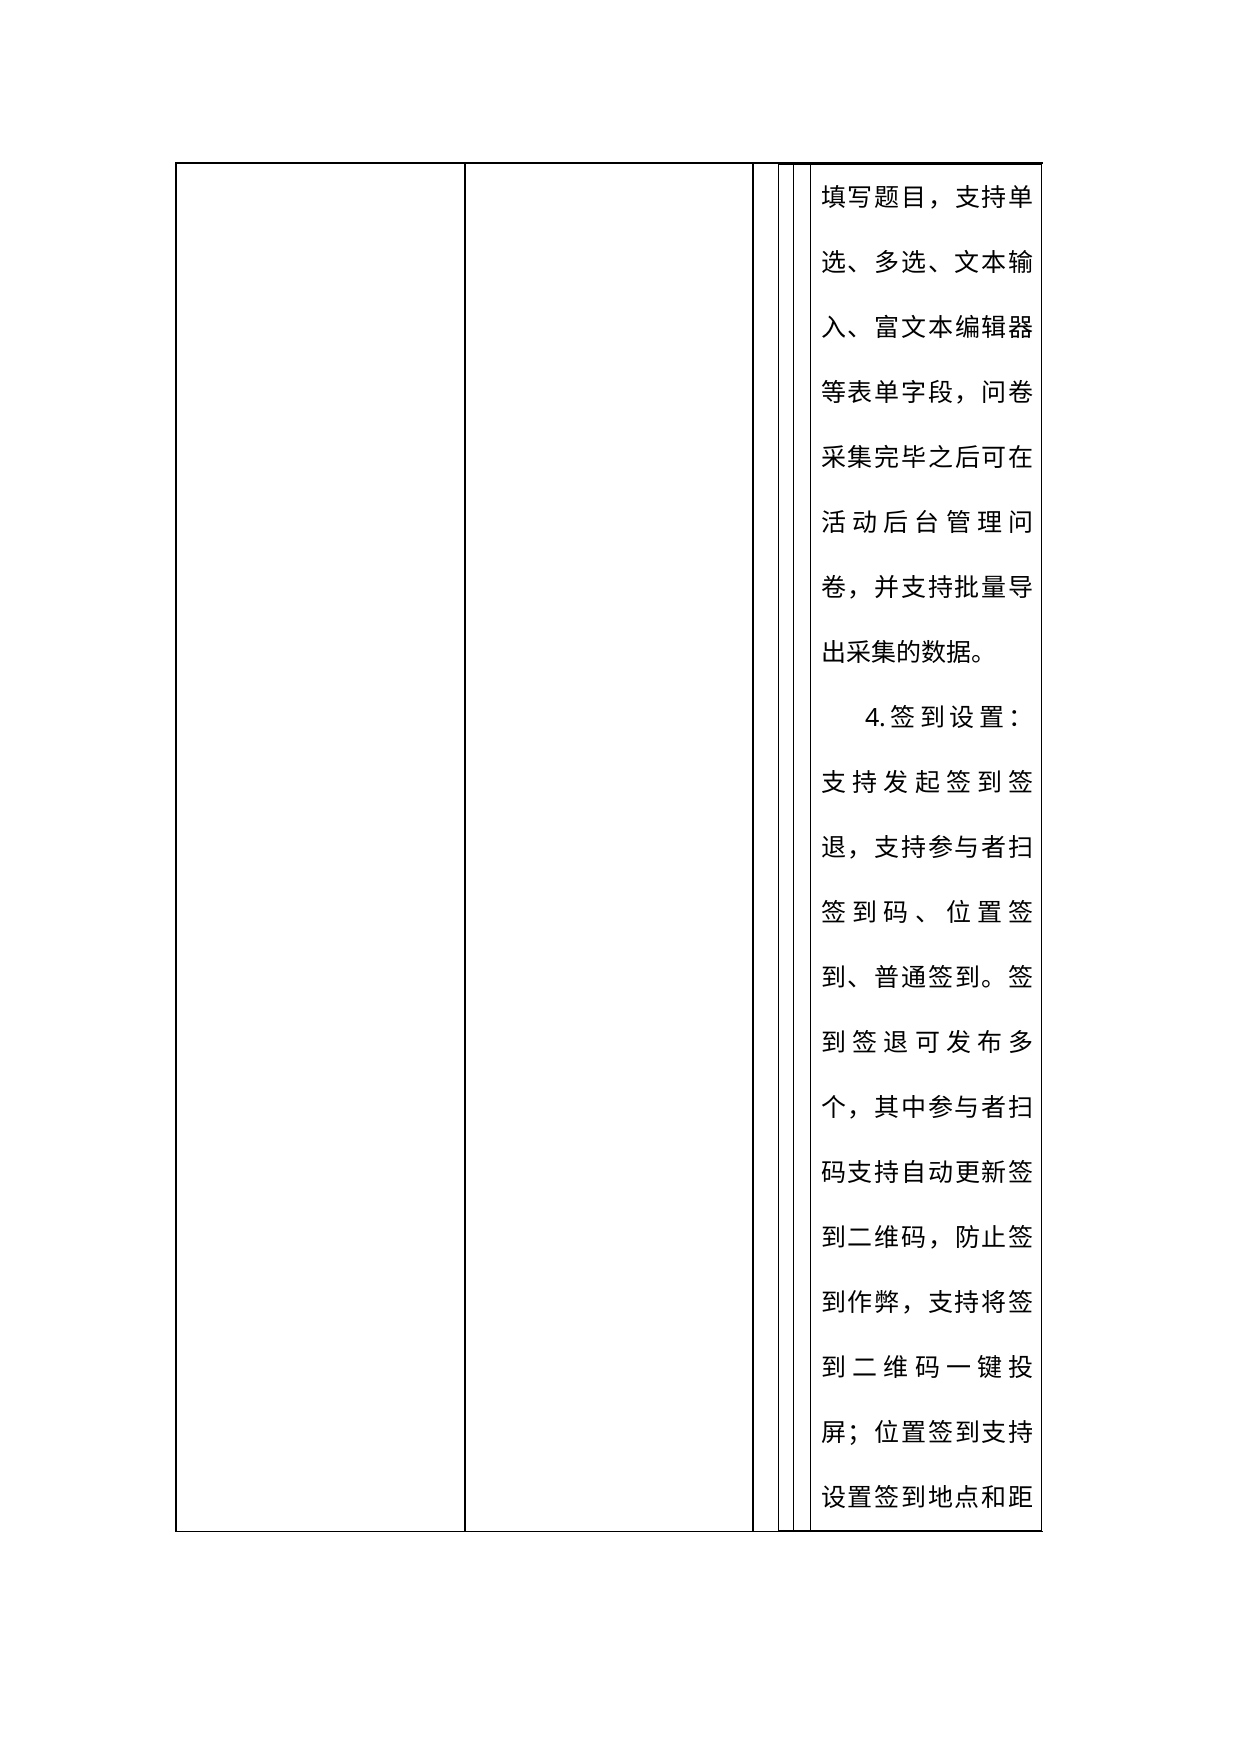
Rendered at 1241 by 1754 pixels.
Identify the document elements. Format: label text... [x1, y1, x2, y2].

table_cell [811, 165, 1041, 1530]
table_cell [779, 165, 793, 1530]
table_cell 1 [177, 164, 464, 1531]
table_cell [466, 164, 752, 1531]
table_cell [794, 165, 810, 1530]
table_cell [754, 164, 778, 1531]
